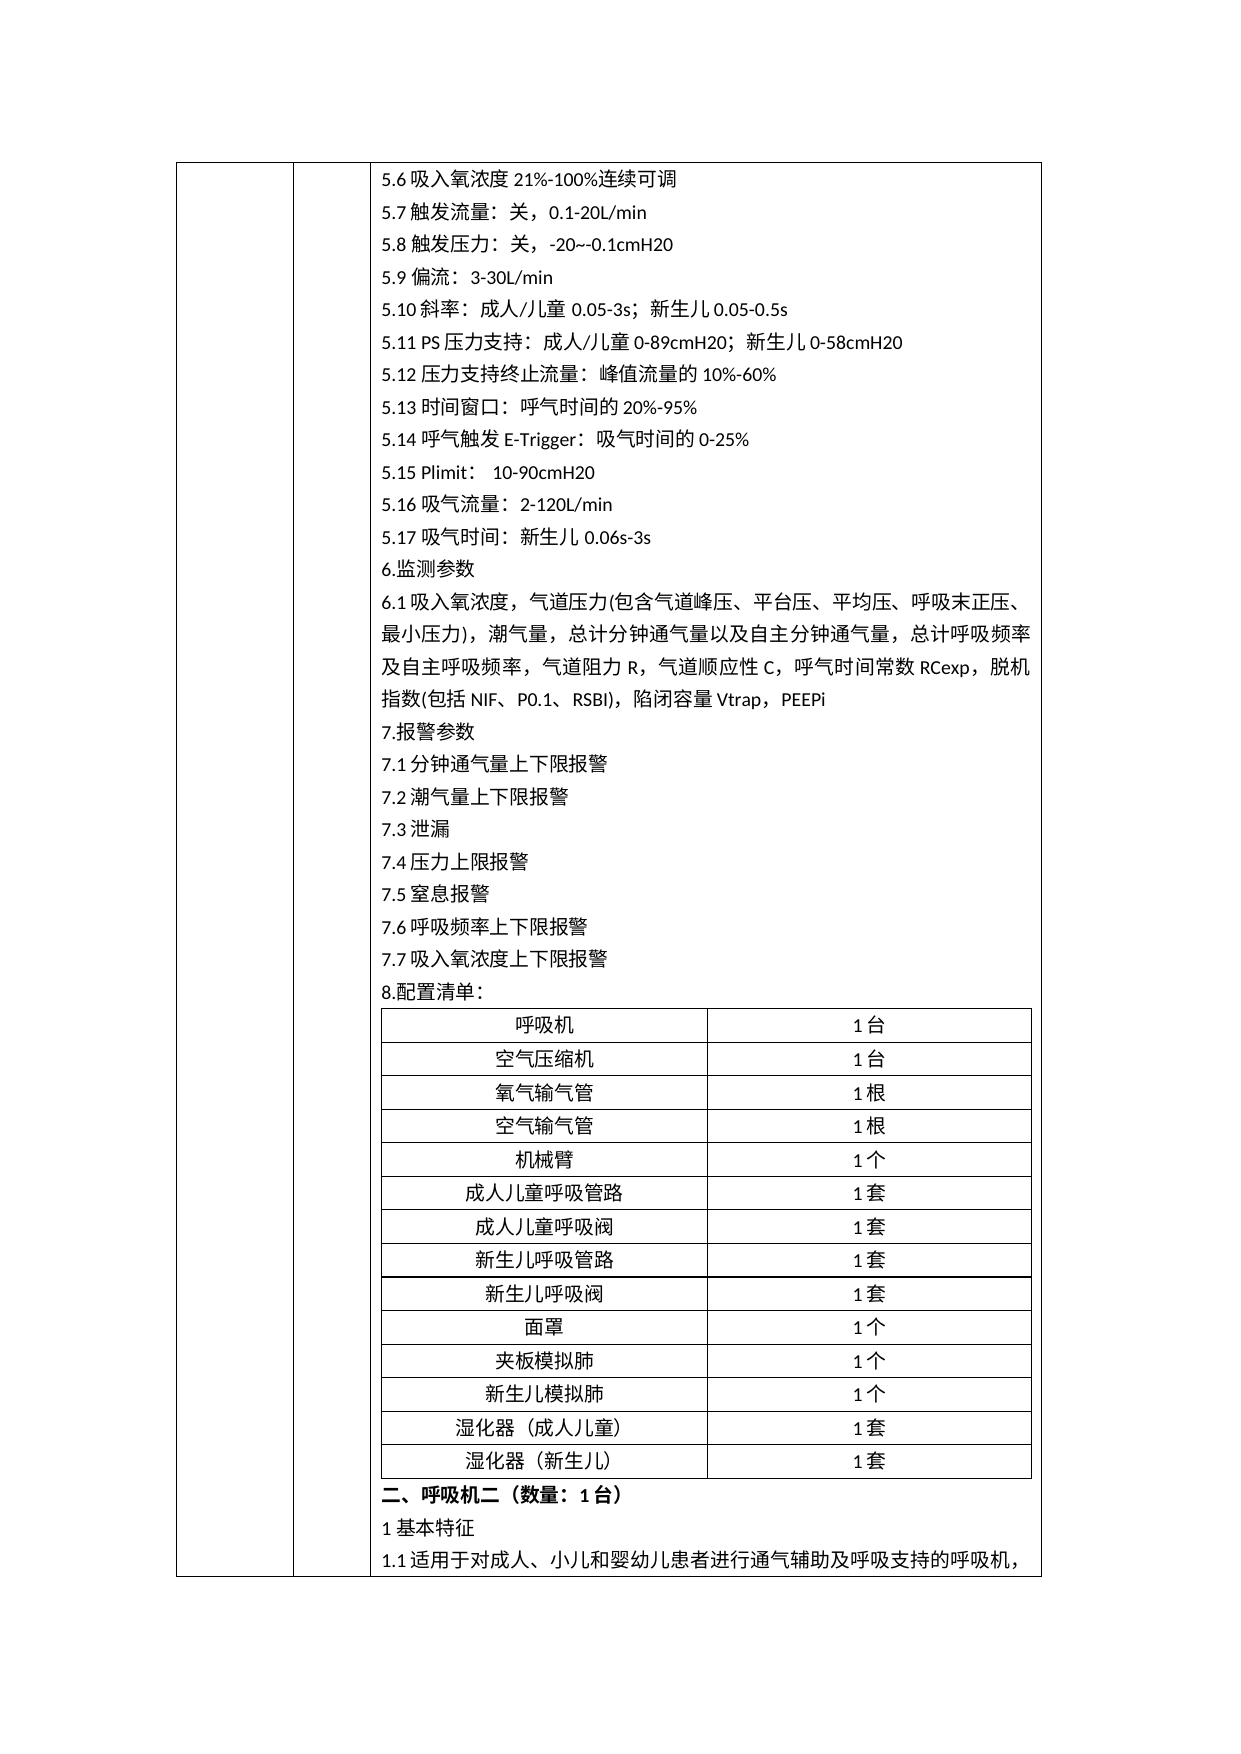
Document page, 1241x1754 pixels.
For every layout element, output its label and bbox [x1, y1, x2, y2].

table_cell [371, 163, 1041, 1576]
table_cell [177, 163, 293, 1576]
table_cell [294, 163, 370, 1576]
